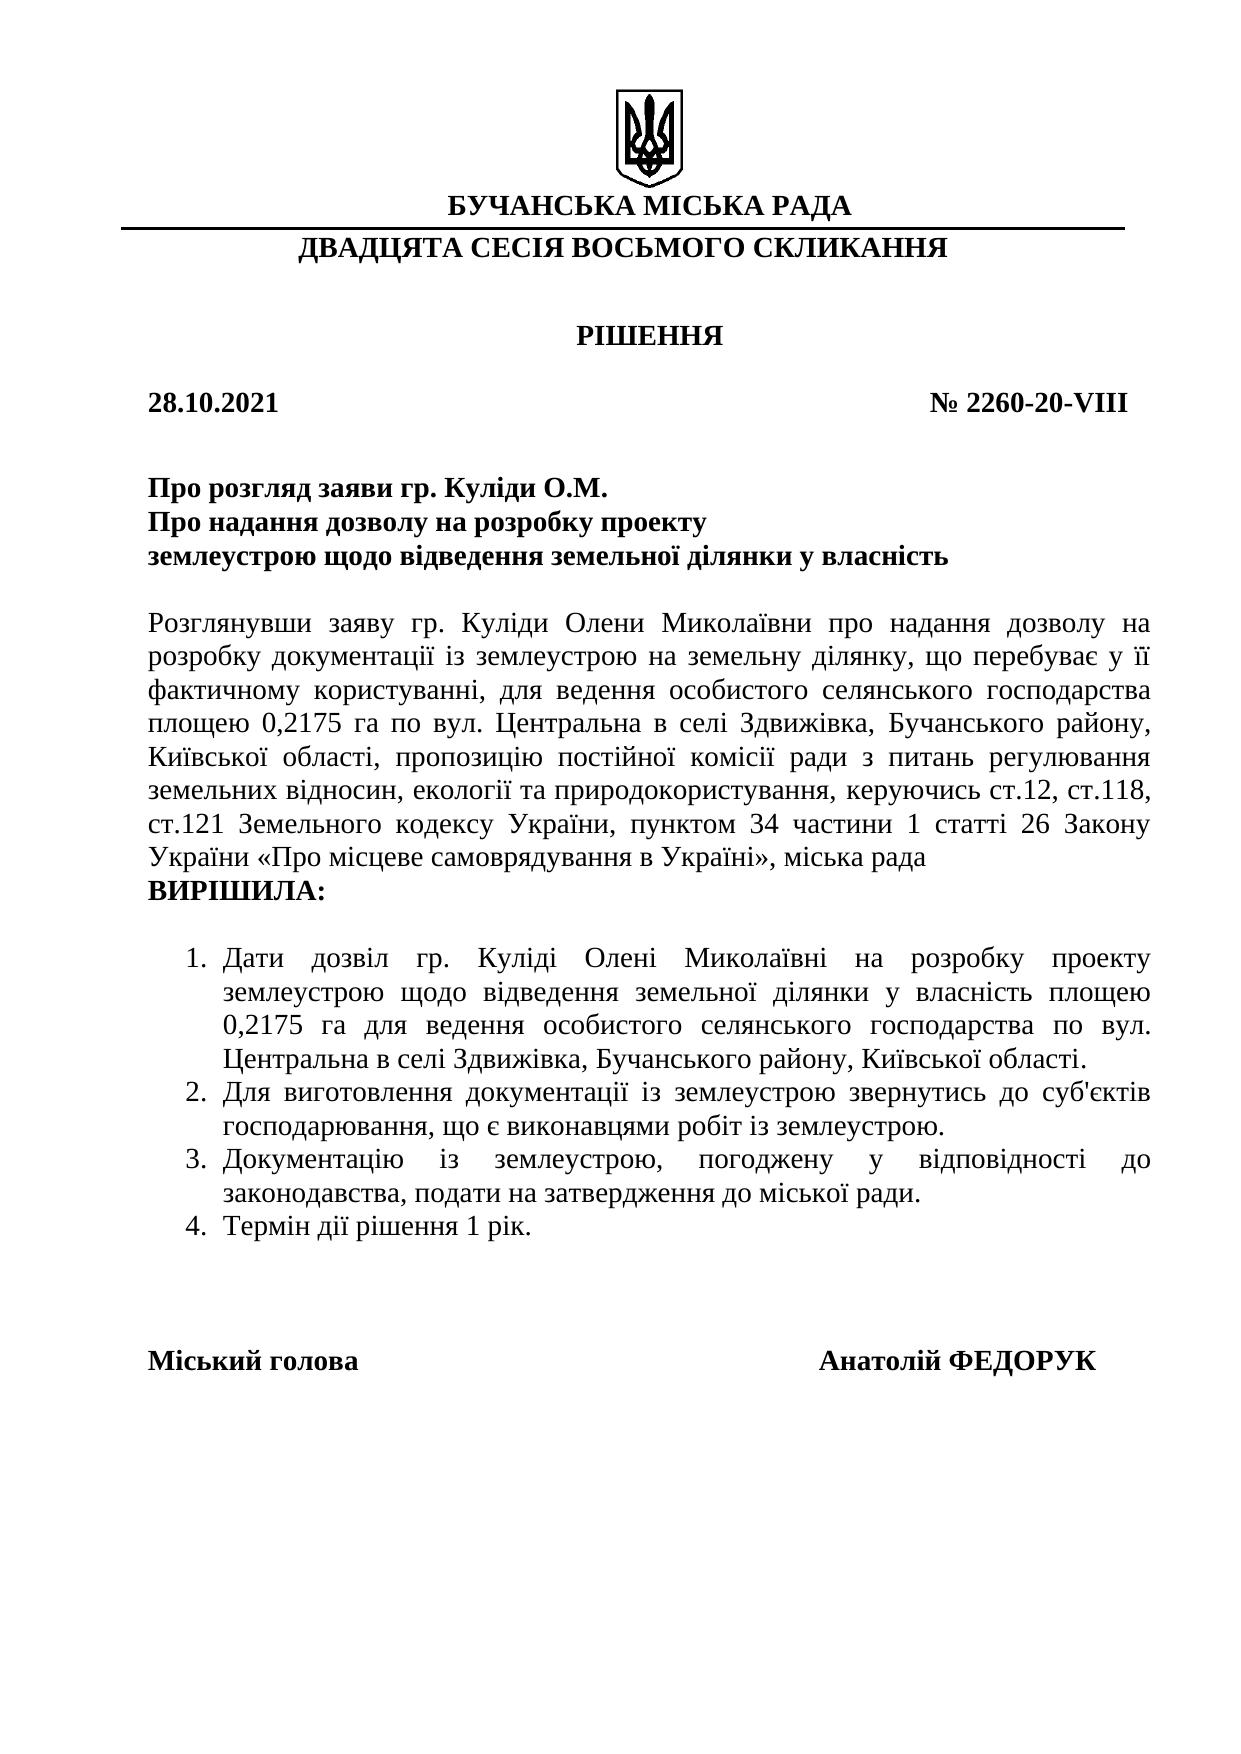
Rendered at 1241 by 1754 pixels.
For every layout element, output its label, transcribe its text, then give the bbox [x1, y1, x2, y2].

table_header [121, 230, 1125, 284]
list Документацію із землеустрою, погоджену у відповідності до законодавства, подати на затвердження до міської ради. [185, 1141, 1152, 1208]
text Про надання дозволу на розробку проекту [148, 504, 1152, 538]
text Міський голова Анатолій ФЕДОРУК [148, 1343, 1152, 1376]
text Розглянувши заяву гр. Куліди Олени Миколаївни про надання дозволу на розробку документації із землеустрою на земельну ділянку, що перебуває у її фактичному користуванні, для ведення особистого селянського господарства площею 0,2175 га по вул. Центральна в селі Здвижівка, Бучанського району, Київської області, пропозицію постійної комісії ради з питань регулювання земельних відносин, екології та природокористування, керуючись ст.12, ст.118, ст.121 Земельного кодексу України, пунктом 34 частини 1 статті 26 Закону України «Про місцеве самоврядування в Україні», міська рада [148, 605, 1152, 873]
text Про розгляд заяви гр. Куліди О.М. [148, 471, 1152, 504]
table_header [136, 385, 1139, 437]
list Дати дозвіл гр. Куліді Олені Миколаївні на розробку проекту землеустрою щодо відведення земельної ділянки у власність площею 0,2175 га для ведення особистого селянського господарства по вул. Центральна в селі Здвижівка, Бучанського району, Київської області. [185, 940, 1152, 1074]
picture [614, 88, 685, 189]
list Термін дії рішення 1 рік. [185, 1208, 1152, 1242]
text РІШЕННЯ [148, 318, 1152, 351]
text землеустрою щодо відведення земельної ділянки у власність [148, 538, 1152, 571]
text БУЧАНСЬКА МІСЬКА РАДА [148, 188, 1152, 222]
text ВИРІШИЛА: [148, 873, 1152, 907]
list Для виготовлення документації із землеустрою звернутись до суб'єктів господарювання, що є виконавцями робіт із землеустрою. [185, 1074, 1152, 1141]
